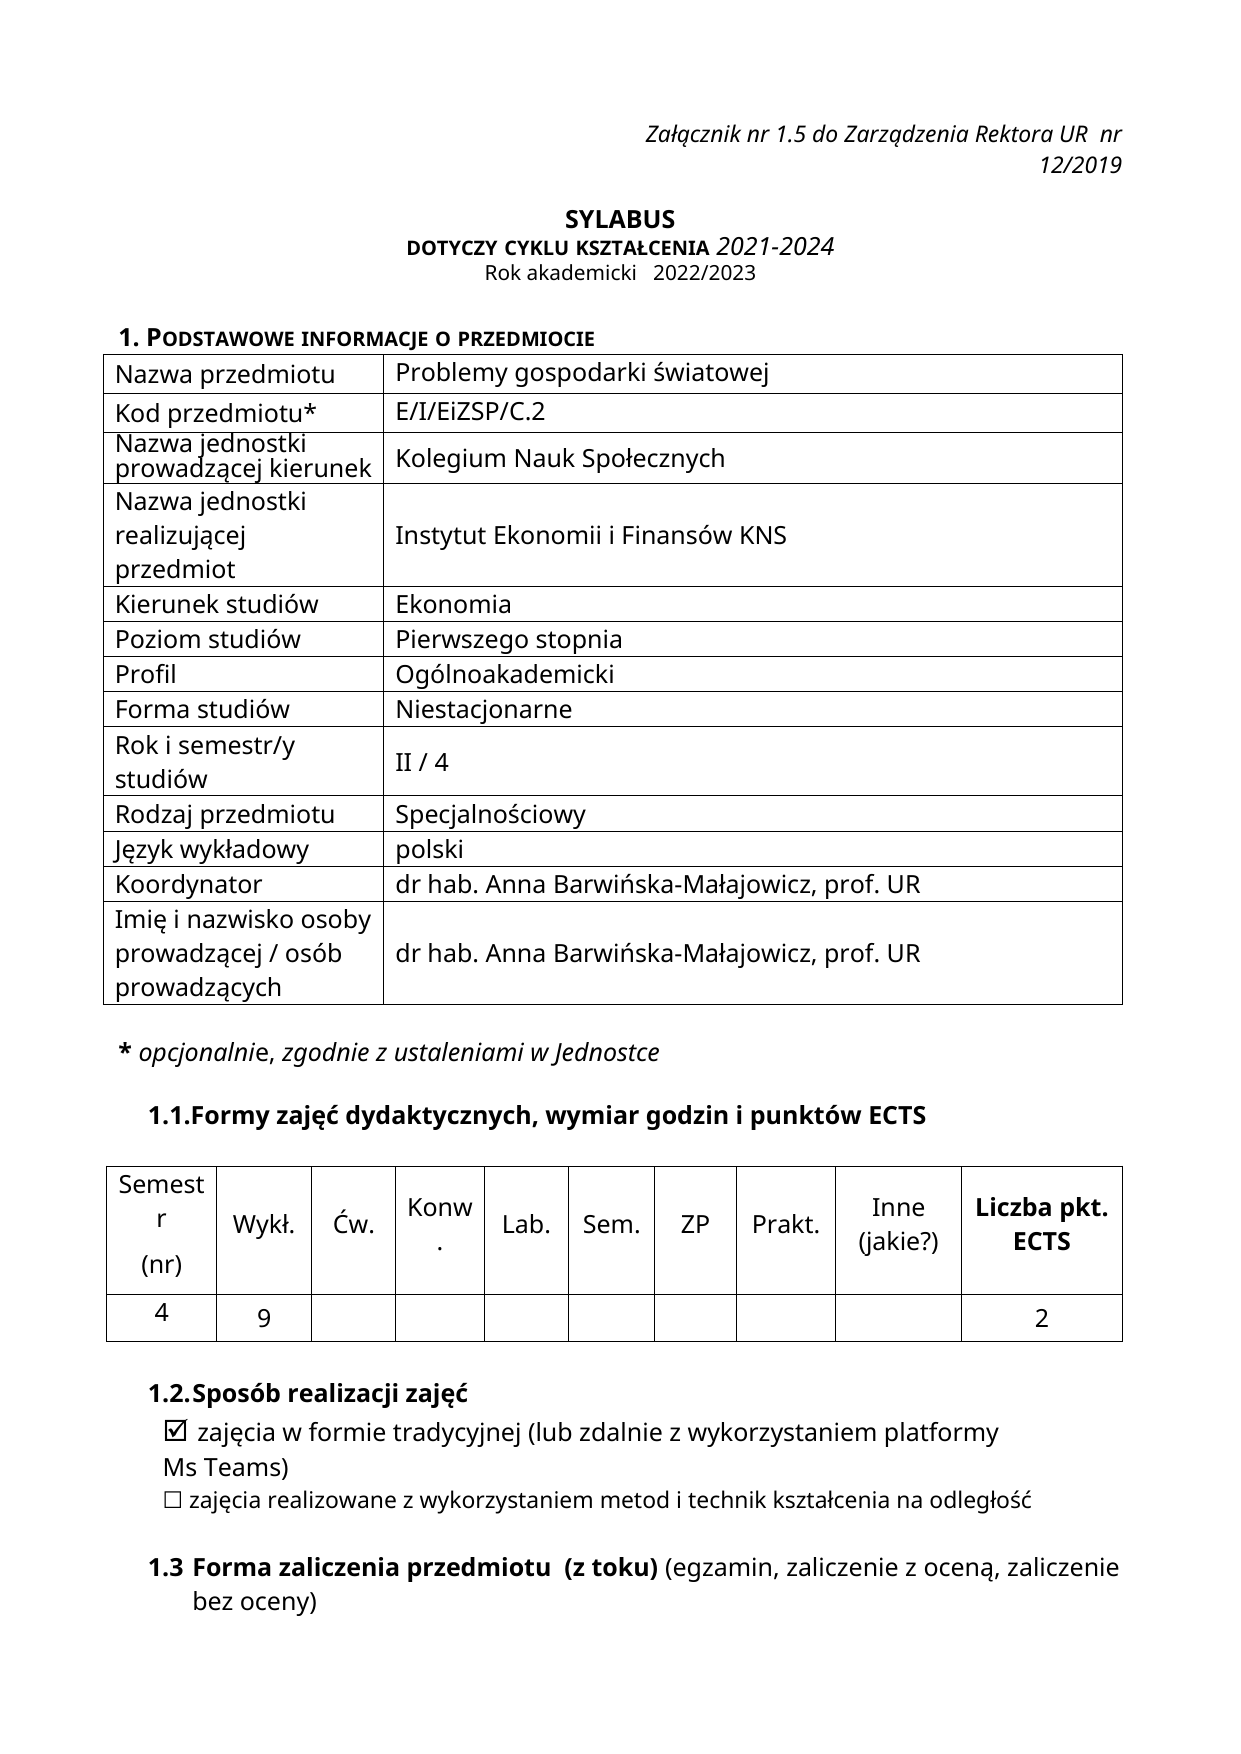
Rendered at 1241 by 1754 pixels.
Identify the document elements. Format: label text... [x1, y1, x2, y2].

table_cell Nazwa jednostki realizującej przedmiot [104, 484, 383, 586]
table_cell Imię i nazwisko osoby prowadzącej / osób prowadzących [104, 902, 383, 1004]
table_header ZP [655, 1167, 736, 1294]
table_header Inne (jakie?) [836, 1167, 961, 1294]
table_header Lab. [485, 1167, 568, 1294]
table_cell [569, 1295, 654, 1341]
table_cell polski [384, 832, 1122, 866]
table_header Ćw. [312, 1167, 395, 1294]
table_header Semestr (nr) [107, 1167, 216, 1294]
text 1.1.Formy zajęć dydaktycznych, wymiar godzin i punktów ECTS [148, 1097, 1122, 1131]
table_header Konw. [396, 1167, 484, 1294]
table_cell Kod przedmiotu* [104, 394, 383, 432]
table_cell 2 [962, 1295, 1122, 1341]
text ☐ zajęcia realizowane z wykorzystaniem metod i technik kształcenia na odległość [162, 1484, 1122, 1515]
table_cell [737, 1295, 835, 1341]
table_cell E/I/EiZSP/C.2 [384, 394, 1122, 432]
table_cell [836, 1295, 961, 1341]
table_cell Nazwa jednostki prowadzącej kierunek [104, 433, 383, 483]
table_cell dr hab. Anna Barwińska-Małajowicz, prof. UR [384, 902, 1122, 1004]
text 1.2. Sposób realizacji zajęć [148, 1376, 1122, 1410]
text 1.3 Forma zaliczenia przedmiotu (z toku) (egzamin, zaliczenie z oceną, zaliczenie bez oceny) [148, 1549, 1122, 1617]
table_header Sem. [569, 1167, 654, 1294]
table_cell dr hab. Anna Barwińska-Małajowicz, prof. UR [384, 867, 1122, 901]
table_cell Język wykładowy [104, 832, 383, 866]
table_cell II / 4 [384, 727, 1122, 795]
table_cell Niestacjonarne [384, 692, 1122, 726]
table_cell [396, 1295, 484, 1341]
text zajęcia w formie tradycyjnej (lub zdalnie z wykorzystaniem platformy Ms Teams) [162, 1410, 1122, 1484]
text Załącznik nr 1.5 do Zarządzenia Rektora UR nr 12/2019 [118, 118, 1122, 181]
table_cell 9 [217, 1295, 311, 1341]
table_header Problemy gospodarki światowej [384, 355, 1122, 393]
table_cell Rodzaj przedmiotu [104, 796, 383, 831]
table_cell 4 [107, 1295, 216, 1341]
table_cell [485, 1295, 568, 1341]
table_cell Kierunek studiów [104, 587, 383, 621]
table_cell Profil [104, 657, 383, 691]
table_cell Forma studiów [104, 692, 383, 726]
table_cell Poziom studiów [104, 622, 383, 656]
table_cell Kolegium Nauk Społecznych [384, 433, 1122, 483]
table_cell Pierwszego stopnia [384, 622, 1122, 656]
text * opcjonalnie, zgodnie z ustaleniami w Jednostce [118, 1034, 1122, 1068]
table_cell Rok i semestr/y studiów [104, 727, 383, 795]
table_cell [655, 1295, 736, 1341]
table_header Liczba pkt. ECTS [962, 1167, 1122, 1294]
text dotyczy cyklu kształcenia 2021-2024 [118, 236, 1122, 261]
table_cell [312, 1295, 395, 1341]
text 1. Podstawowe informacje o przedmiocie [118, 319, 1122, 354]
table_header Nazwa przedmiotu [104, 355, 383, 393]
table_cell Koordynator [104, 867, 383, 901]
table_header Prakt. [737, 1167, 835, 1294]
table_header Wykł. [217, 1167, 311, 1294]
table_cell Ekonomia [384, 587, 1122, 621]
table_cell Specjalnościowy [384, 796, 1122, 831]
table_cell Instytut Ekonomii i Finansów KNS [384, 484, 1122, 586]
table_cell Ogólnoakademicki [384, 657, 1122, 691]
text Rok akademicki 2022/2023 [118, 261, 1122, 286]
text SYLABUS [118, 201, 1122, 236]
